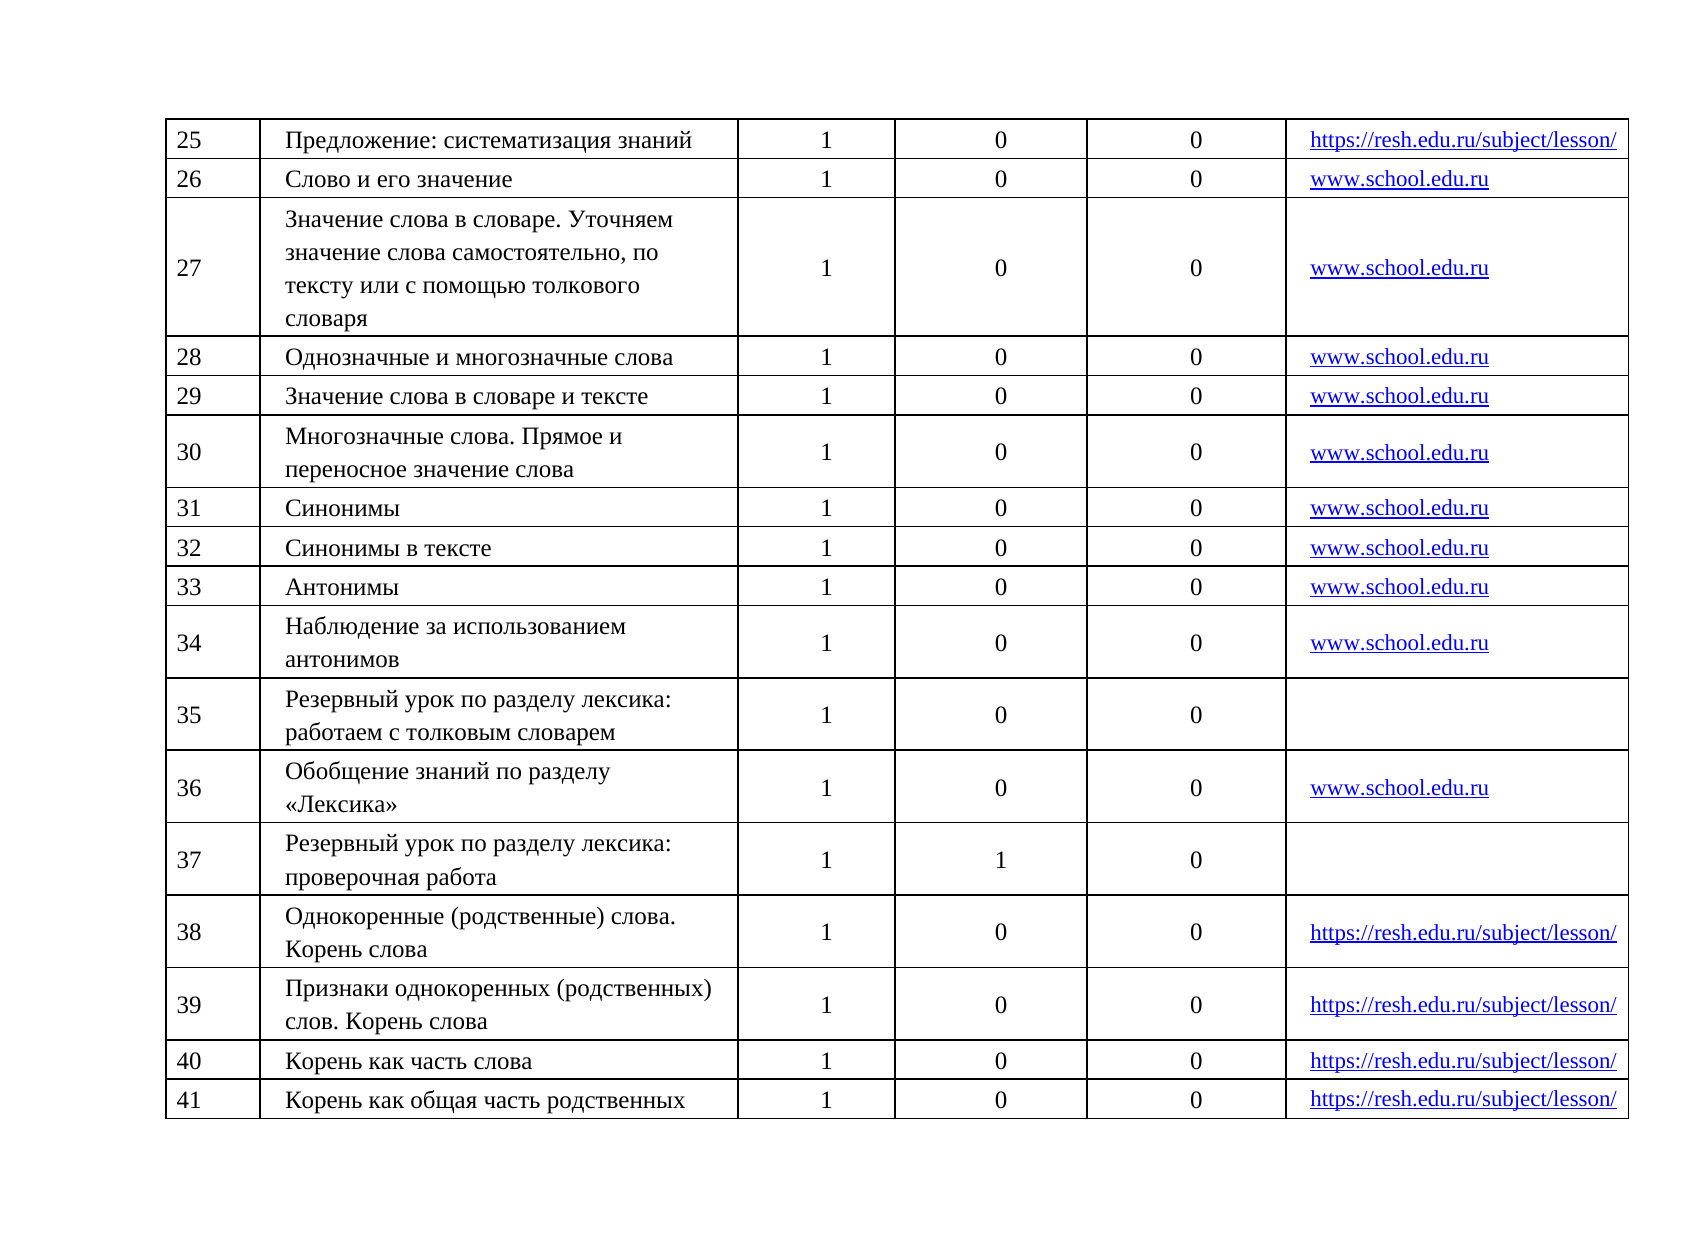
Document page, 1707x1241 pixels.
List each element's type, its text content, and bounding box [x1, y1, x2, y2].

table_cell www.school.edu.ru [1287, 416, 1628, 486]
table_cell 1 [739, 567, 894, 604]
table_cell 33 [167, 567, 259, 604]
table_cell Резервный урок по разделу лексика: работаем с толковым словарем [261, 679, 737, 749]
table_cell 0 [1088, 416, 1285, 486]
table_cell 0 [1088, 567, 1285, 604]
table_cell 27 [167, 198, 259, 335]
table_cell 1 [739, 751, 894, 822]
table_cell www.school.edu.ru [1287, 567, 1628, 604]
table_cell [1287, 679, 1628, 749]
table_cell Синонимы в тексте [261, 527, 737, 565]
table_cell 0 [1088, 488, 1285, 526]
table_cell 0 [896, 416, 1086, 486]
table_cell www.school.edu.ru [1287, 337, 1628, 375]
table_cell 0 [1088, 527, 1285, 565]
table_cell www.school.edu.ru [1287, 488, 1628, 526]
table_cell 38 [167, 896, 259, 967]
table_cell 0 [896, 337, 1086, 375]
table_cell 26 [167, 159, 259, 197]
table_cell 0 [1088, 337, 1285, 375]
table_cell 1 [739, 337, 894, 375]
table_cell Предложение: систематизация знаний [261, 120, 737, 157]
table_cell 0 [896, 896, 1086, 967]
table_cell 31 [167, 488, 259, 526]
table_cell 1 [739, 1041, 894, 1078]
table_cell www.school.edu.ru [1287, 606, 1628, 677]
table_cell 0 [1088, 1041, 1285, 1078]
table_cell 1 [739, 376, 894, 414]
table_cell 0 [1088, 376, 1285, 414]
table_cell 25 [167, 120, 259, 157]
table_cell 0 [1088, 198, 1285, 335]
table_cell 0 [896, 751, 1086, 822]
table_cell www.school.edu.ru [1287, 527, 1628, 565]
table_cell 0 [896, 679, 1086, 749]
table_cell 39 [167, 968, 259, 1039]
table_cell Значение слова в словаре и тексте [261, 376, 737, 414]
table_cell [261, 1080, 737, 1118]
table_cell Корень как часть слова [261, 1041, 737, 1078]
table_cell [1287, 1080, 1628, 1118]
table_cell 0 [1088, 679, 1285, 749]
table_cell 0 [896, 198, 1086, 335]
table_cell 0 [1088, 751, 1285, 822]
table_cell [1287, 823, 1628, 894]
table_cell 0 [896, 1041, 1086, 1078]
table_cell Признаки однокоренных (родственных) слов. Корень слова [261, 968, 737, 1039]
table_cell 40 [167, 1041, 259, 1078]
table_cell 0 [896, 376, 1086, 414]
table_cell 28 [167, 337, 259, 375]
table_cell Обобщение знаний по разделу «Лексика» [261, 751, 737, 822]
table_cell 0 [896, 120, 1086, 157]
table_cell https://resh.edu.ru/subject/lesson/ [1287, 968, 1628, 1039]
table_cell Резервный урок по разделу лексика: проверочная работа [261, 823, 737, 894]
table_cell 1 [739, 679, 894, 749]
table_cell 34 [167, 606, 259, 677]
table_cell www.school.edu.ru [1287, 159, 1628, 197]
table_cell 0 [896, 488, 1086, 526]
table_cell 0 [1088, 968, 1285, 1039]
table_cell Слово и его значение [261, 159, 737, 197]
table_cell 30 [167, 416, 259, 486]
table_cell 32 [167, 527, 259, 565]
table_cell 1 [739, 159, 894, 197]
table_cell 1 [739, 198, 894, 335]
table_cell 0 [1088, 606, 1285, 677]
table_cell 0 [896, 159, 1086, 197]
table_cell 1 [739, 416, 894, 486]
table_cell 0 [896, 567, 1086, 604]
table_cell 0 [896, 968, 1086, 1039]
table_cell Значение слова в словаре. Уточняем значение слова самостоятельно, по тексту или с помощью толкового словаря [261, 198, 737, 335]
table_cell 0 [1088, 896, 1285, 967]
table_cell 1 [739, 606, 894, 677]
table_cell Многозначные слова. Прямое и переносное значение слова [261, 416, 737, 486]
table_cell 1 [739, 823, 894, 894]
table_cell Однозначные и многозначные слова [261, 337, 737, 375]
table_cell https://resh.edu.ru/subject/lesson/ [1287, 120, 1628, 157]
table_cell www.school.edu.ru [1287, 376, 1628, 414]
table_cell 35 [167, 679, 259, 749]
table_cell 1 [739, 1080, 894, 1118]
table_cell Однокоренные (родственные) слова. Корень слова [261, 896, 737, 967]
table_cell Наблюдение за использованием антонимов [261, 606, 737, 677]
table_cell 0 [1088, 159, 1285, 197]
table_cell www.school.edu.ru [1287, 751, 1628, 822]
table_cell 1 [739, 488, 894, 526]
table_cell 1 [739, 527, 894, 565]
table_cell www.school.edu.ru [1287, 198, 1628, 335]
table_cell 0 [1088, 120, 1285, 157]
table_cell Синонимы [261, 488, 737, 526]
table_cell 0 [1088, 823, 1285, 894]
table_cell 0 [896, 1080, 1086, 1118]
table_cell 1 [896, 823, 1086, 894]
table_cell 37 [167, 823, 259, 894]
table_cell https://resh.edu.ru/subject/lesson/ [1287, 896, 1628, 967]
table_cell 0 [1088, 1080, 1285, 1118]
table_cell https://resh.edu.ru/subject/lesson/ [1287, 1041, 1628, 1078]
table_cell 29 [167, 376, 259, 414]
table_cell Антонимы [261, 567, 737, 604]
table_cell 41 [167, 1080, 259, 1118]
table_cell 36 [167, 751, 259, 822]
table_cell 1 [739, 968, 894, 1039]
table_cell 0 [896, 527, 1086, 565]
table_cell 1 [739, 896, 894, 967]
table_cell 1 [739, 120, 894, 157]
table_cell 0 [896, 606, 1086, 677]
